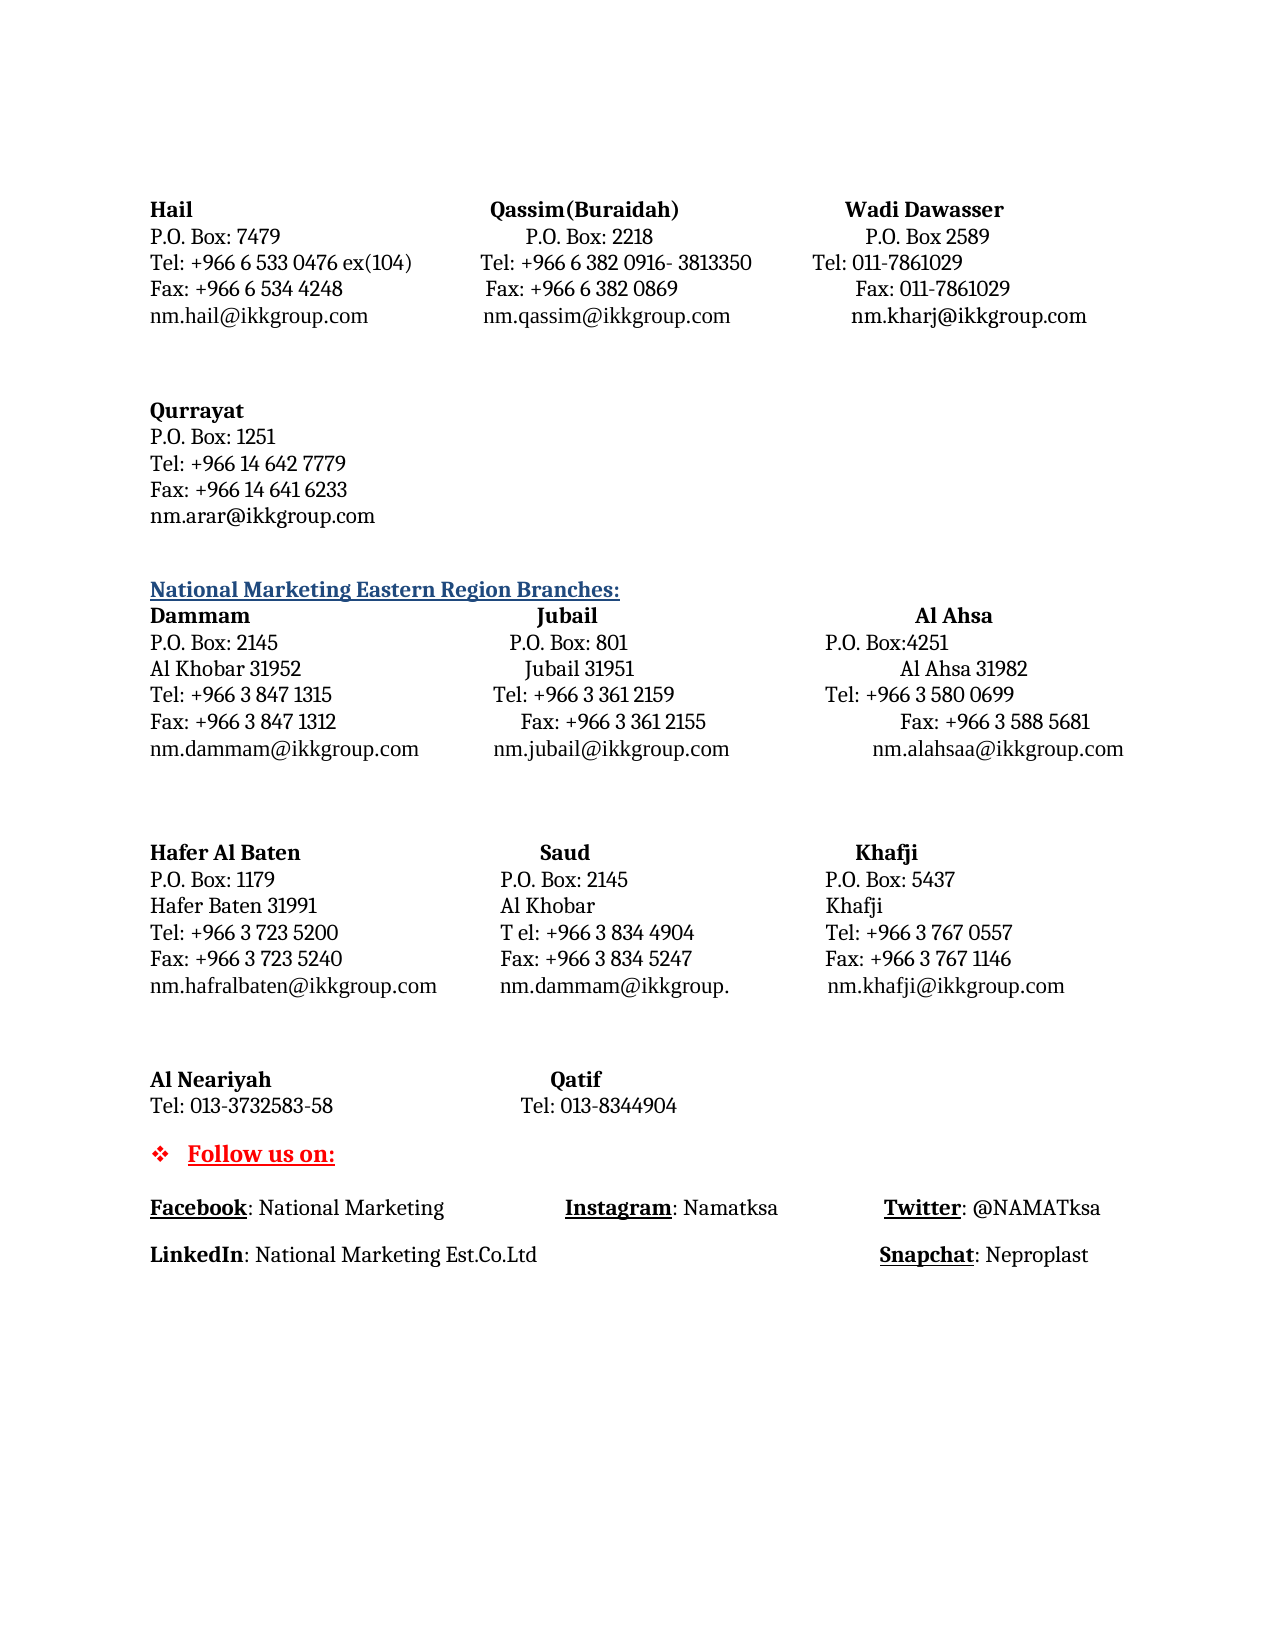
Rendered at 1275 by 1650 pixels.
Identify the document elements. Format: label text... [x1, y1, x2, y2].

text Tel: +966 6 533 0476 ex(104) Tel: +966 6 382 0916- 3813350 Tel: 011-7861029 [150, 250, 1125, 276]
text Hail Qassim(Buraidah) Wadi Dawasser [150, 197, 1125, 223]
text P.O. Box: 1251 [150, 424, 1125, 450]
text Fax: +966 6 534 4248 Fax: +966 6 382 0869 Fax: 011-7861029 [150, 276, 1125, 303]
text Fax: +966 3 847 1312 Fax: +966 3 361 2155 Fax: +966 3 588 5681 [150, 708, 1125, 735]
text nm.arar@ikkgroup.com [150, 503, 1125, 529]
list Follow us on: [150, 1140, 1125, 1169]
text Fax: +966 3 723 5240 Fax: +966 3 834 5247 Fax: +966 3 767 1146 [150, 946, 1125, 972]
text Qurrayat [150, 398, 1125, 424]
text nm.dammam@ikkgroup.com nm.jubail@ikkgroup.com nm.alahsaa@ikkgroup.com [150, 735, 1125, 761]
text P.O. Box: 1179 P.O. Box: 2145 P.O. Box: 5437 [150, 867, 1125, 893]
text nm.hail@ikkgroup.com nm.qassim@ikkgroup.com nm.kharj@ikkgroup.com [150, 303, 1125, 330]
text P.O. Box: 2145 P.O. Box: 801 P.O. Box:4251 [150, 629, 1125, 656]
text Dammam Jubail Al Ahsa [150, 603, 1125, 629]
text LinkedIn: National Marketing Est.Co.Ltd Snapchat: Neproplast [150, 1242, 1125, 1268]
text National Marketing Eastern Region Branches: [150, 577, 1125, 603]
text nm.hafralbaten@ikkgroup.com nm.dammam@ikkgroup. nm.khafji@ikkgroup.com [150, 972, 1125, 998]
text Fax: +966 14 641 6233 [150, 477, 1125, 503]
text Hafer Al Baten Saud Khafji [150, 840, 1125, 867]
text Al Neariyah Qatif Tel: 013-3732583-58 Tel: 013-8344904 [150, 1066, 1125, 1119]
text Facebook: National Marketing Instagram: Namatksa Twitter: @NAMATksa [150, 1195, 1125, 1221]
text Tel: +966 14 642 7779 [150, 450, 1125, 477]
text Tel: +966 3 723 5200 T el: +966 3 834 4904 Tel: +966 3 767 0557 [150, 919, 1125, 946]
text P.O. Box: 7479 P.O. Box: 2218 P.O. Box 2589 [150, 223, 1125, 250]
text Al Khobar 31952 Jubail 31951 Al Ahsa 31982 [150, 656, 1125, 682]
text Tel: +966 3 847 1315 Tel: +966 3 361 2159 Tel: +966 3 580 0699 [150, 682, 1125, 708]
text Hafer Baten 31991 Al Khobar Khafji [150, 893, 1125, 919]
